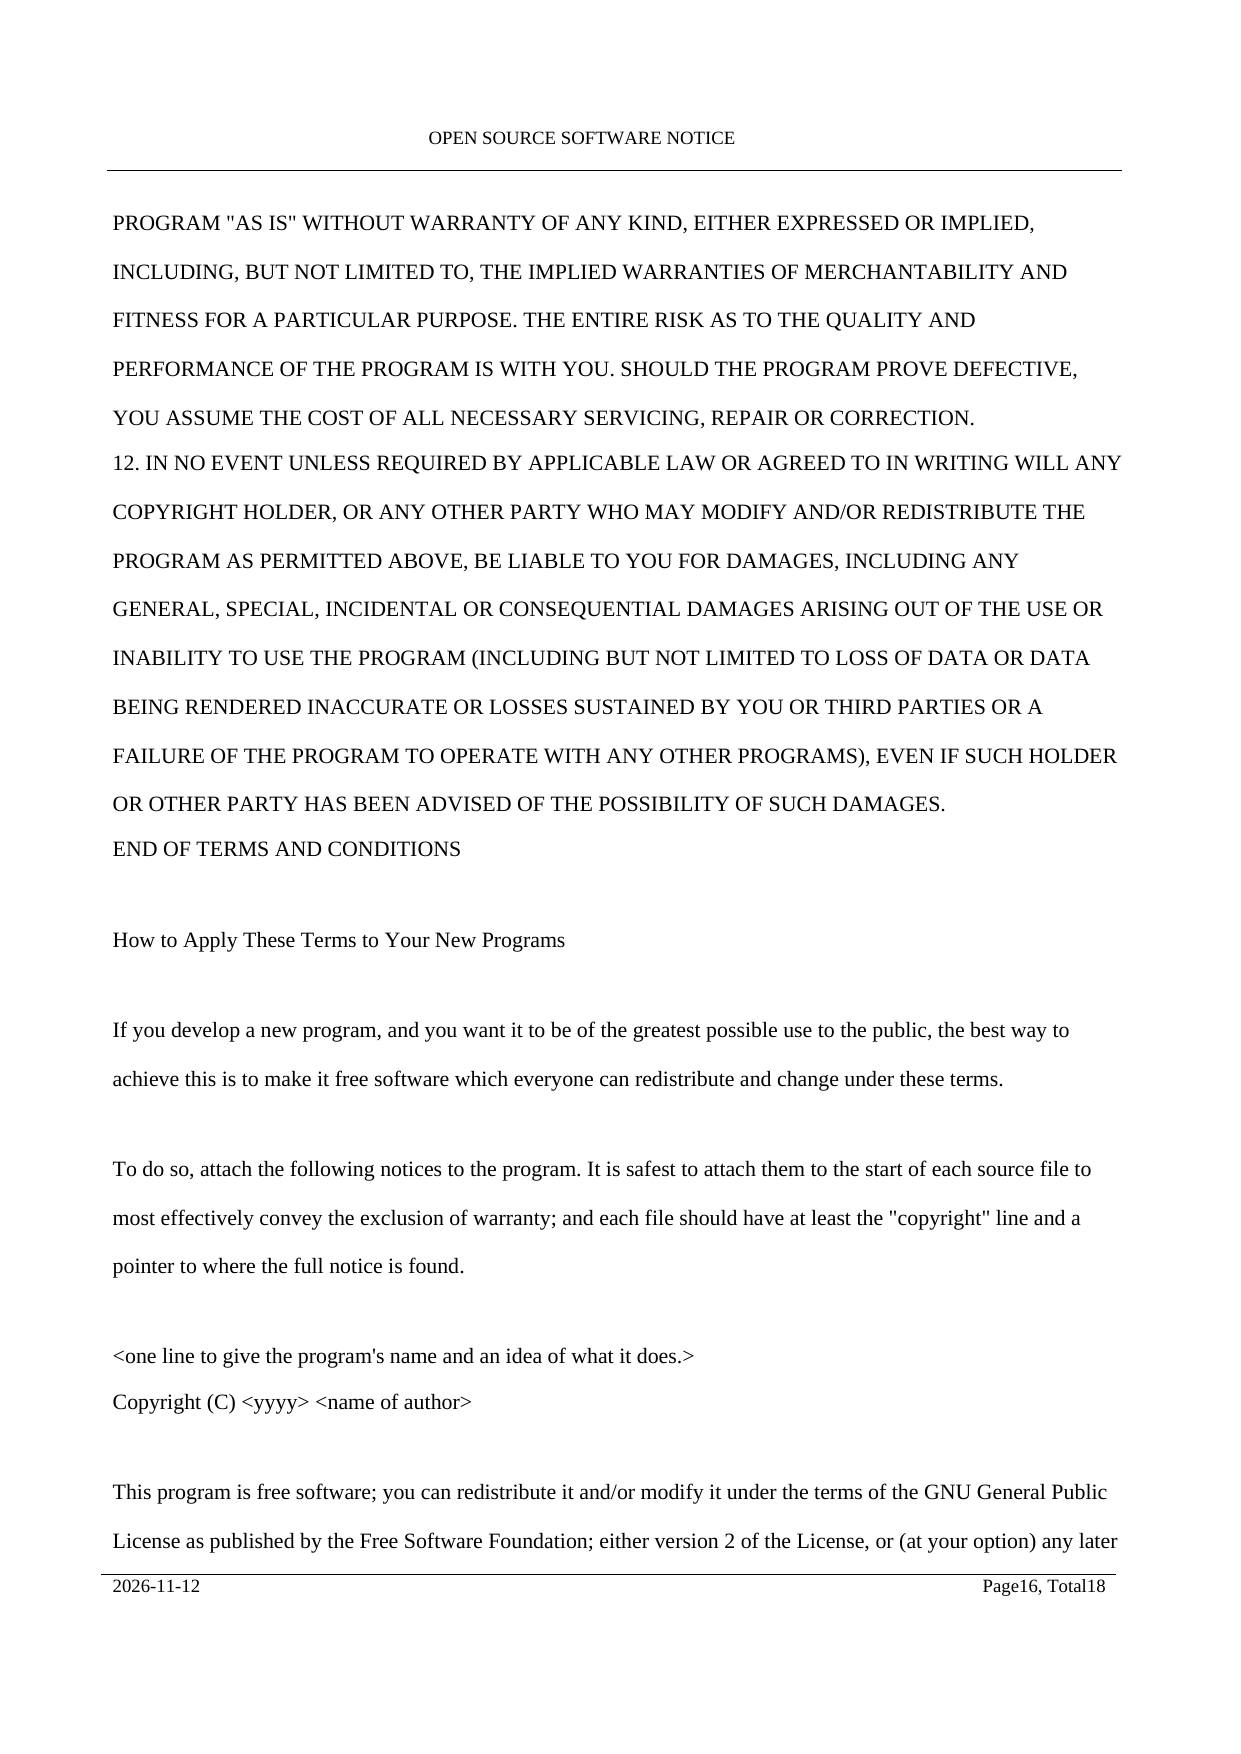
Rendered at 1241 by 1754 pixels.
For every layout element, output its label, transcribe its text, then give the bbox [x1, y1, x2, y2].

text <one line to give the program's name and an idea of what it does.> [112, 1340, 1128, 1372]
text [112, 1475, 1128, 1556]
text Copyright (C) <yyyy> <name of author> [112, 1385, 1128, 1417]
text END OF TERMS AND CONDITIONS [112, 833, 1128, 865]
text 12. IN NO EVENT UNLESS REQUIRED BY APPLICABLE LAW OR AGREED TO IN WRITING WILL ANY COPYRIGHT HOLDER, OR ANY OTHER PARTY WHO MAY MODIFY AND/OR REDISTRIBUTE THE PROGRAM AS PERMITTED ABOVE, BE LIABLE TO YOU FOR DAMAGES, INCLUDING ANY GENERAL, SPECIAL, INCIDENTAL OR CONSEQUENTIAL DAMAGES ARISING OUT OF THE USE OR INABILITY TO USE THE PROGRAM (INCLUDING BUT NOT LIMITED TO LOSS OF DATA OR DATA BEING RENDERED INACCURATE OR LOSSES SUSTAINED BY YOU OR THIRD PARTIES OR A FAILURE OF THE PROGRAM TO OPERATE WITH ANY OTHER PROGRAMS), EVEN IF SUCH HOLDER OR OTHER PARTY HAS BEEN ADVISED OF THE POSSIBILITY OF SUCH DAMAGES. [112, 446, 1128, 820]
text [112, 206, 1128, 434]
text To do so, attach the following notices to the program. It is safest to attach them to the start of each source file to most effectively convey the exclusion of warranty; and each file should have at least the "copyright" line and a pointer to where the full notice is found. [112, 1152, 1128, 1282]
text If you develop a new program, and you want it to be of the greatest possible use to the public, the best way to achieve this is to make it free software which everyone can redistribute and change under these terms. [112, 1013, 1128, 1094]
text How to Apply These Terms to Your New Programs [112, 923, 1128, 956]
